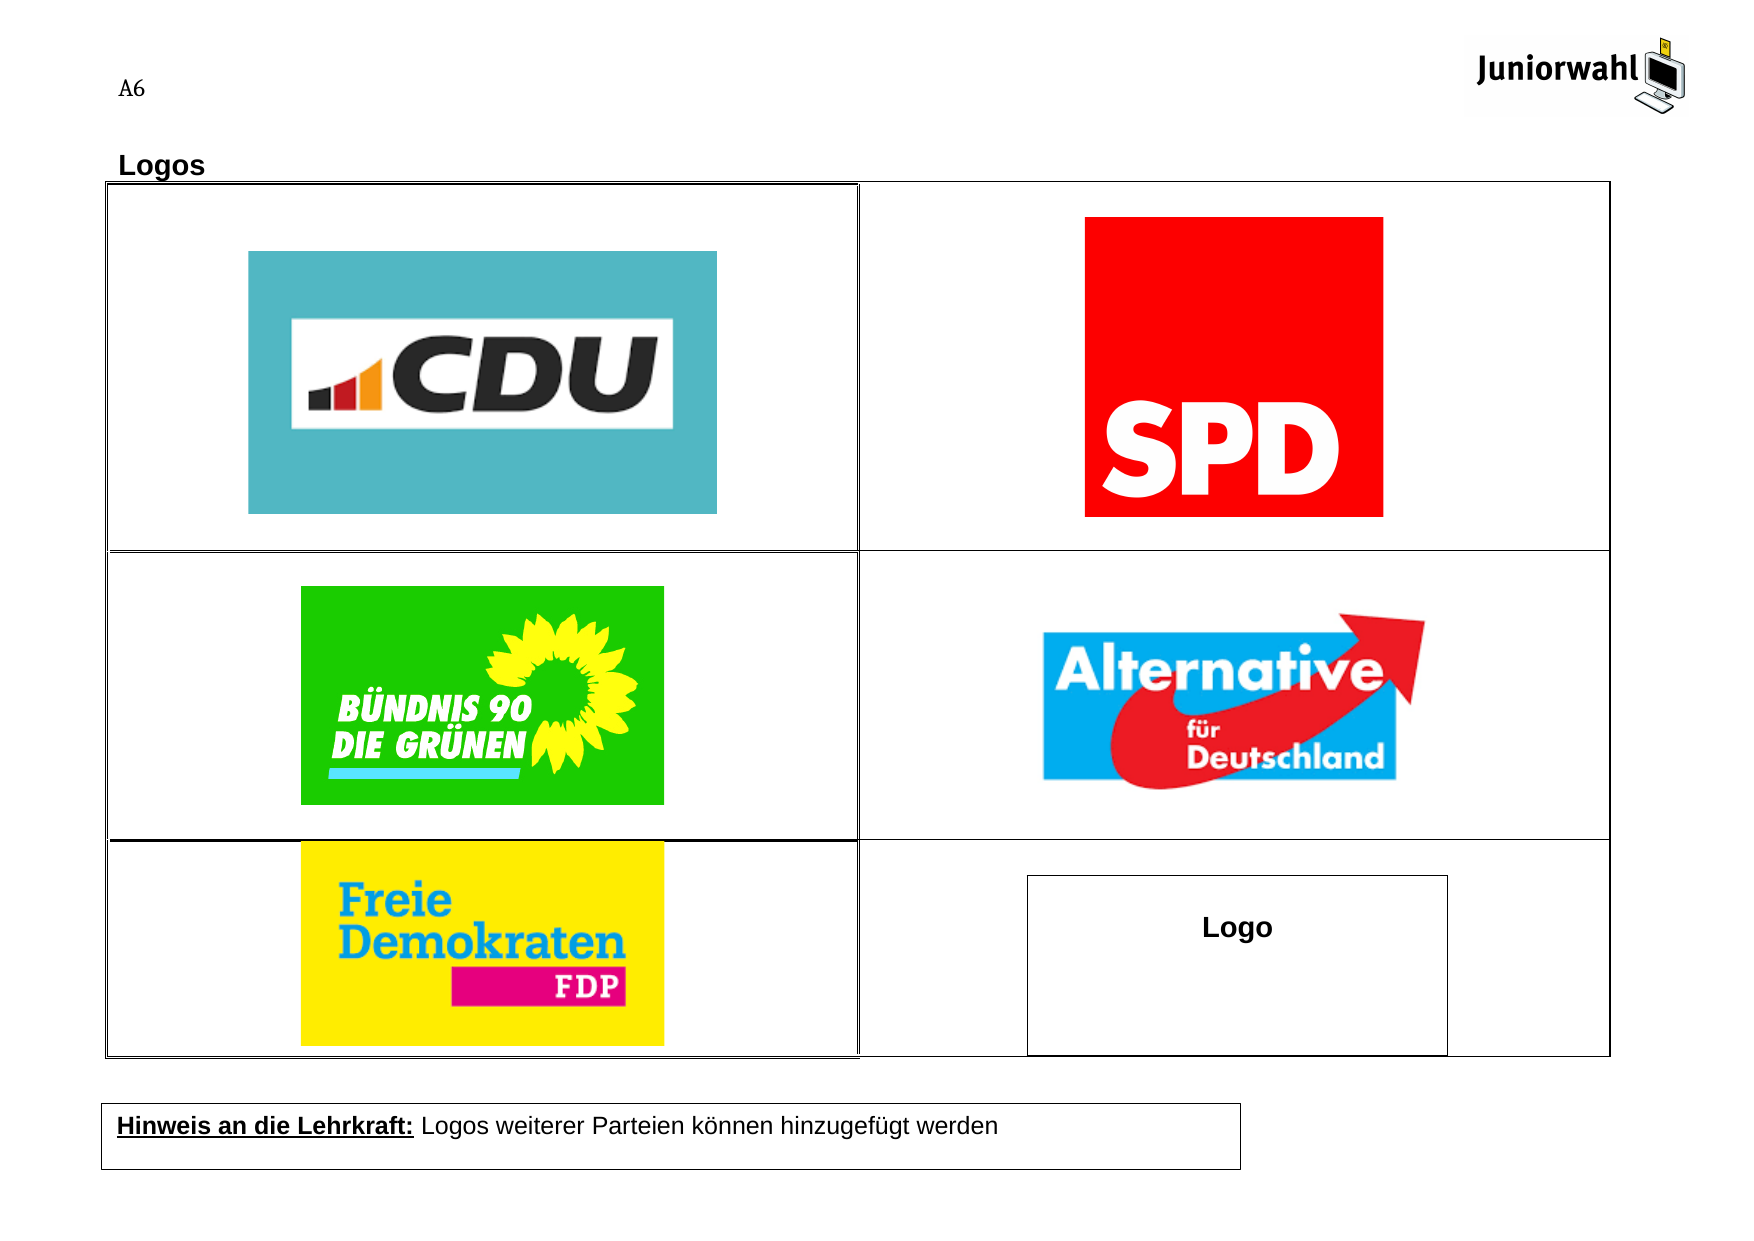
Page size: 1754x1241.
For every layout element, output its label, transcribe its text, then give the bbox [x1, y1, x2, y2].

table_cell [108, 550, 857, 838]
table_header [108, 185, 858, 550]
table_cell [107, 839, 858, 1056]
picture [248, 251, 717, 514]
text Logos [118, 148, 1606, 181]
table_cell [858, 840, 1609, 1056]
table_cell [860, 551, 1609, 838]
table_header [858, 182, 1609, 550]
picture [1464, 35, 1690, 117]
picture [301, 586, 665, 805]
picture [1084, 217, 1384, 517]
picture [300, 841, 665, 1046]
picture [1031, 566, 1431, 833]
